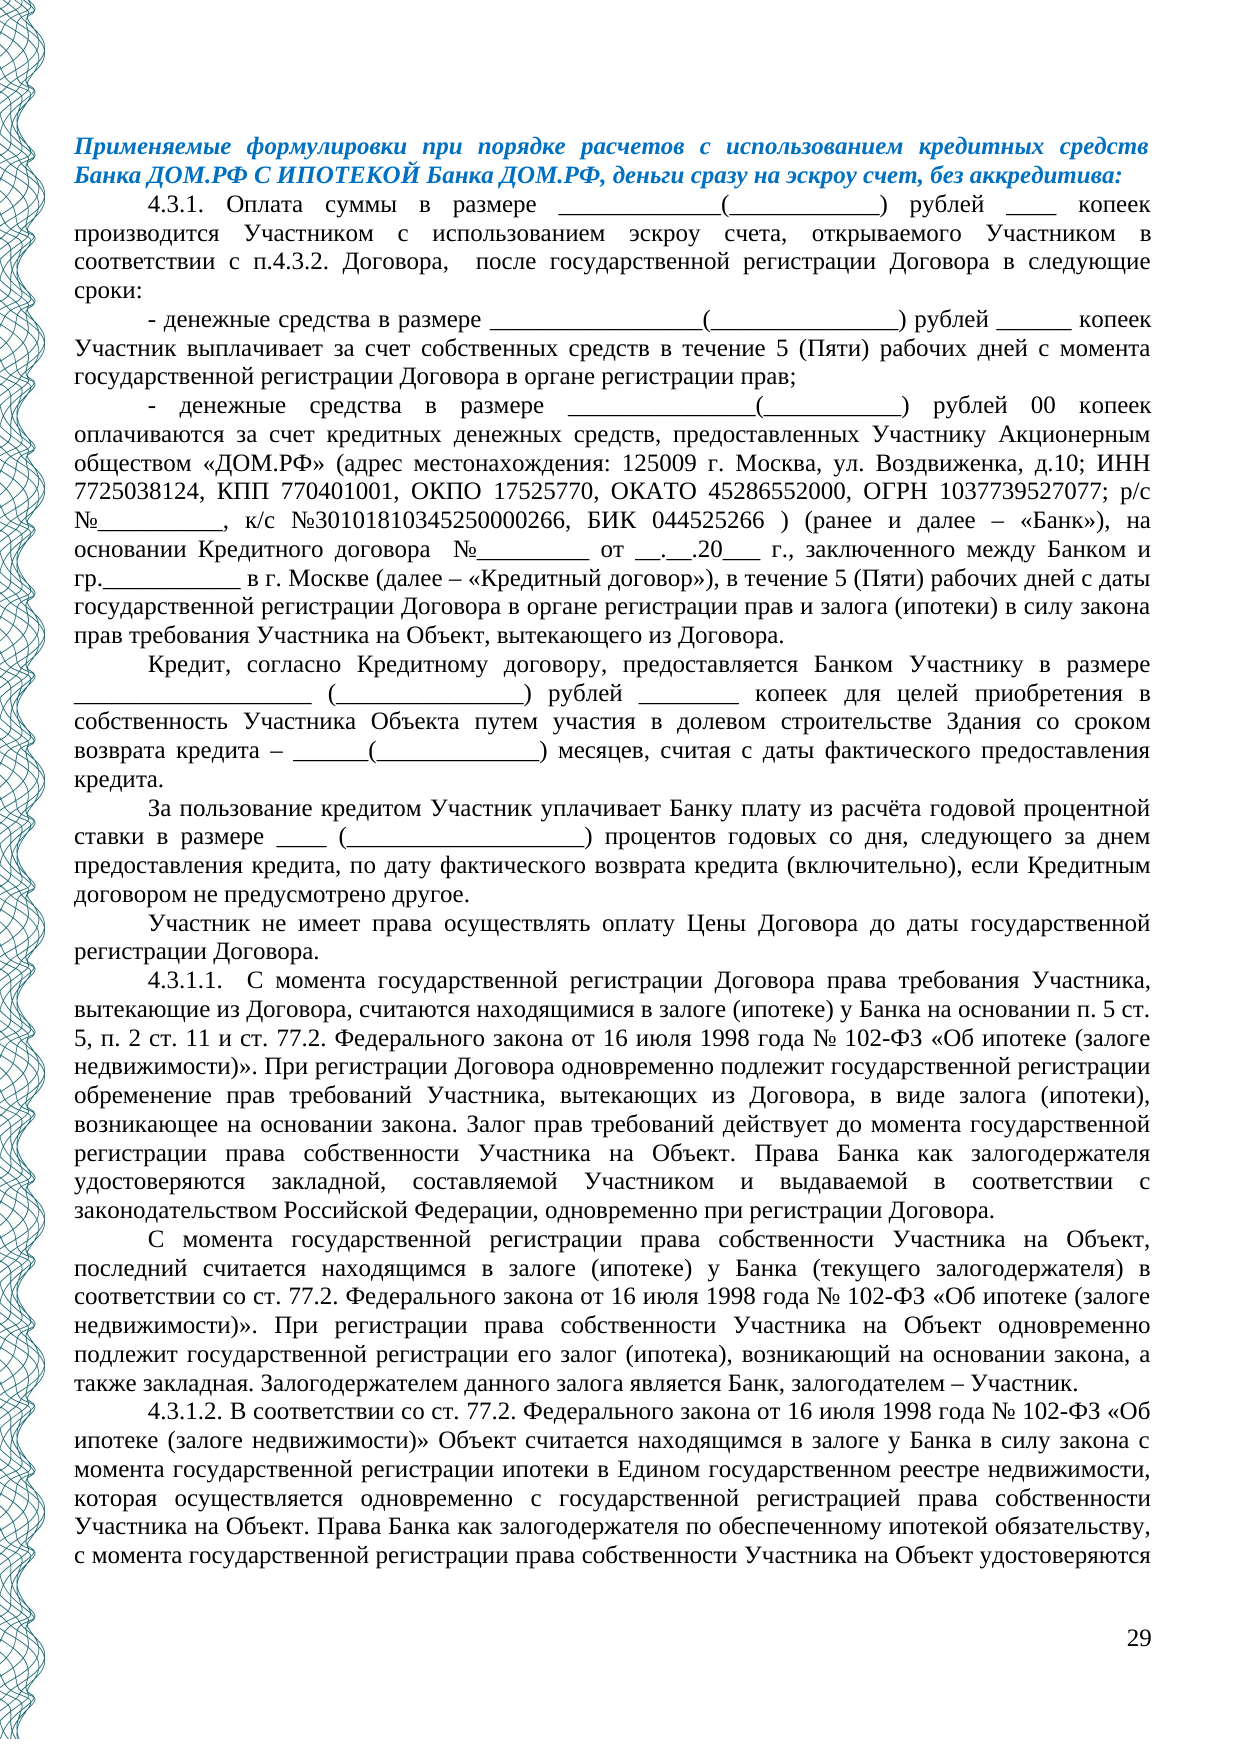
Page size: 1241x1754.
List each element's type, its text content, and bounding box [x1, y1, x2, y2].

text - денежные средства в размере _________________(_______________) рублей ______ копеек Участник выплачивает за счет собственных средств в течение 5 (Пяти) рабочих дней с момента государственной регистрации Договора в органе регистрации прав; [74, 304, 1152, 390]
text С момента государственной регистрации права собственности Участника на Объект, последний считается находящимся в залоге (ипотеке) у Банка (текущего залогодержателя) в соответствии со ст. 77.2. Федерального закона от 16 июля 1998 года № 102-ФЗ «Об ипотеке (залоге недвижимости)». При регистрации права собственности Участника на Объект одновременно подлежит государственной регистрации его залог (ипотека), возникающий на основании закона, а также закладная. Залогодержателем данного залога является Банк, залогодателем – Участник. [74, 1224, 1152, 1396]
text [74, 1396, 1152, 1569]
text 4.3.1.1. С момента государственной регистрации Договора права требования Участника, вытекающие из Договора, считаются находящимися в залоге (ипотеке) у Банка на основании п. 5 ст. 5, п. 2 ст. 11 и ст. 77.2. Федерального закона от 16 июля 1998 года № 102-ФЗ «Об ипотеке (залоге недвижимости)». При регистрации Договора одновременно подлежит государственной регистрации обременение прав требований Участника, вытекающих из Договора, в виде залога (ипотеки), возникающее на основании закона. Залог прав требований действует до момента государственной регистрации права собственности Участника на Объект. Права Банка как залогодержателя удостоверяются закладной, составляемой Участником и выдаваемой в соответствии с законодательством Российской Федерации, одновременно при регистрации Договора. [74, 965, 1152, 1224]
picture [0, 0, 1241, 1739]
text 4.3.1. Оплата суммы в размере _____________(____________) рублей ____ копеек производится Участником с использованием эскроу счета, открываемого Участником в соответствии с п.4.3.2. Договора, после государственной регистрации Договора в следующие сроки: [74, 189, 1152, 304]
text За пользование кредитом Участник уплачивает Банку плату из расчёта годовой процентной ставки в размере ____ (___________________) процентов годовых со дня, следующего за днем предоставления кредита, по дату фактического возврата кредита (включительно), если Кредитным договором не предусмотрено другое. [74, 793, 1152, 908]
text Кредит, согласно Кредитному договору, предоставляется Банком Участнику в размере ___________________ (_______________) рублей ________ копеек для целей приобретения в собственность Участника Объекта путем участия в долевом строительстве Здания со сроком возврата кредита – ______(_____________) месяцев, считая с даты фактического предоставления кредита. [74, 649, 1152, 793]
text Участник не имеет права осуществлять оплату Цены Договора до даты государственной регистрации Договора. [74, 908, 1152, 965]
text Применяемые формулировки при порядке расчетов с использованием кредитных средств Банка ДОМ.РФ С ИПОТЕКОЙ Банка ДОМ.РФ, деньги сразу на эскроу счет, без аккредитива: [74, 131, 1152, 189]
text - денежные средства в размере _______________(___________) рублей 00 копеек оплачиваются за счет кредитных денежных средств, предоставленных Участнику Акционерным обществом «ДОМ.РФ» (адрес местонахождения: 125009 г. Москва, ул. Воздвиженка, д.10; ИНН 7725038124, КПП 770401001, ОКПО 17525770, ОКАТО 45286552000, ОГРН 1037739527077; р/с №__________, к/с №30101810345250000266, БИК 044525266 ) (ранее и далее – «Банк»), на основании Кредитного договора №_________ от __.__.20___ г., заключенного между Банком и гр.___________ в г. Москве (далее – «Кредитный договор»), в течение 5 (Пяти) рабочих дней с даты государственной регистрации Договора в органе регистрации прав и залога (ипотеки) в силу закона прав требования Участника на Объект, вытекающего из Договора. [74, 390, 1152, 649]
